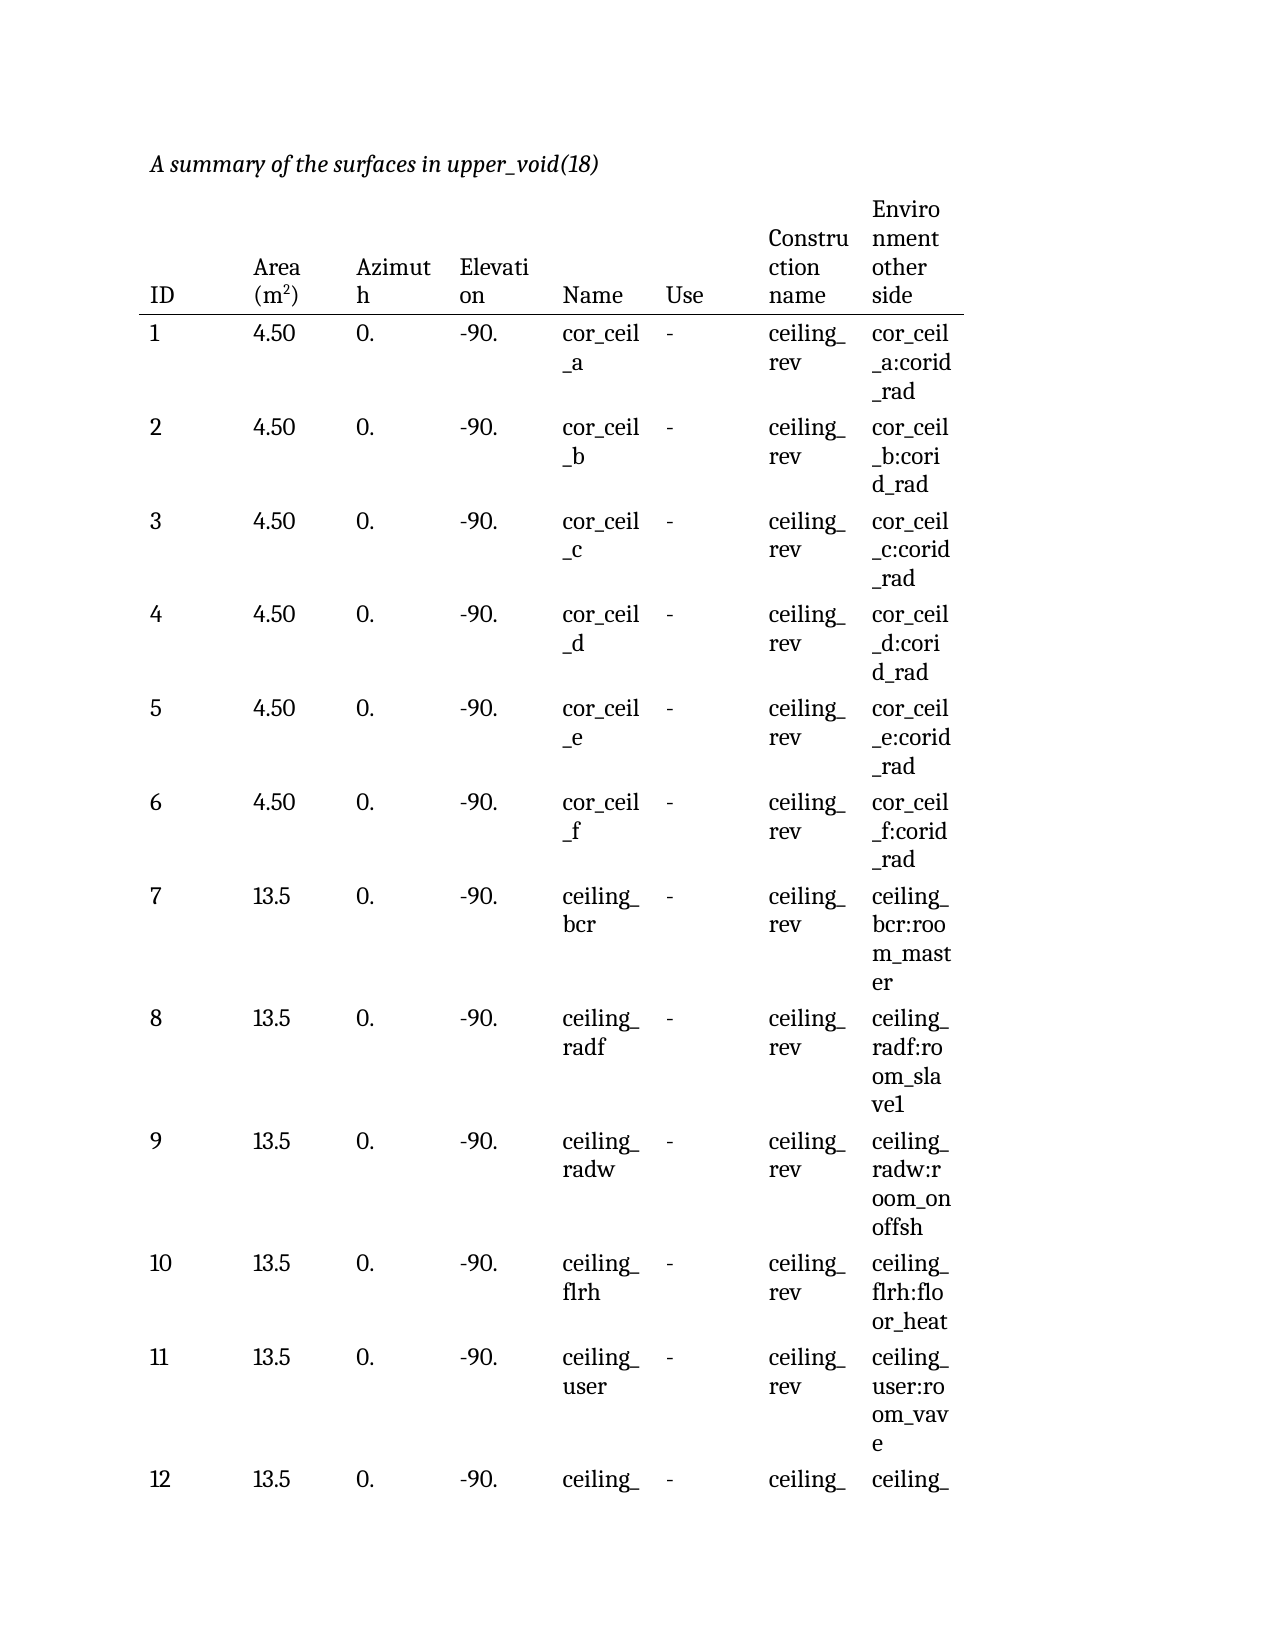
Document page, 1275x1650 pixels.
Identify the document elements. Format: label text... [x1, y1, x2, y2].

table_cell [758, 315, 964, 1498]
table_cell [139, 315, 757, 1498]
text A summary of the surfaces in upper_void(18) [150, 150, 1125, 179]
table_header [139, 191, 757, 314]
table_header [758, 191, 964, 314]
